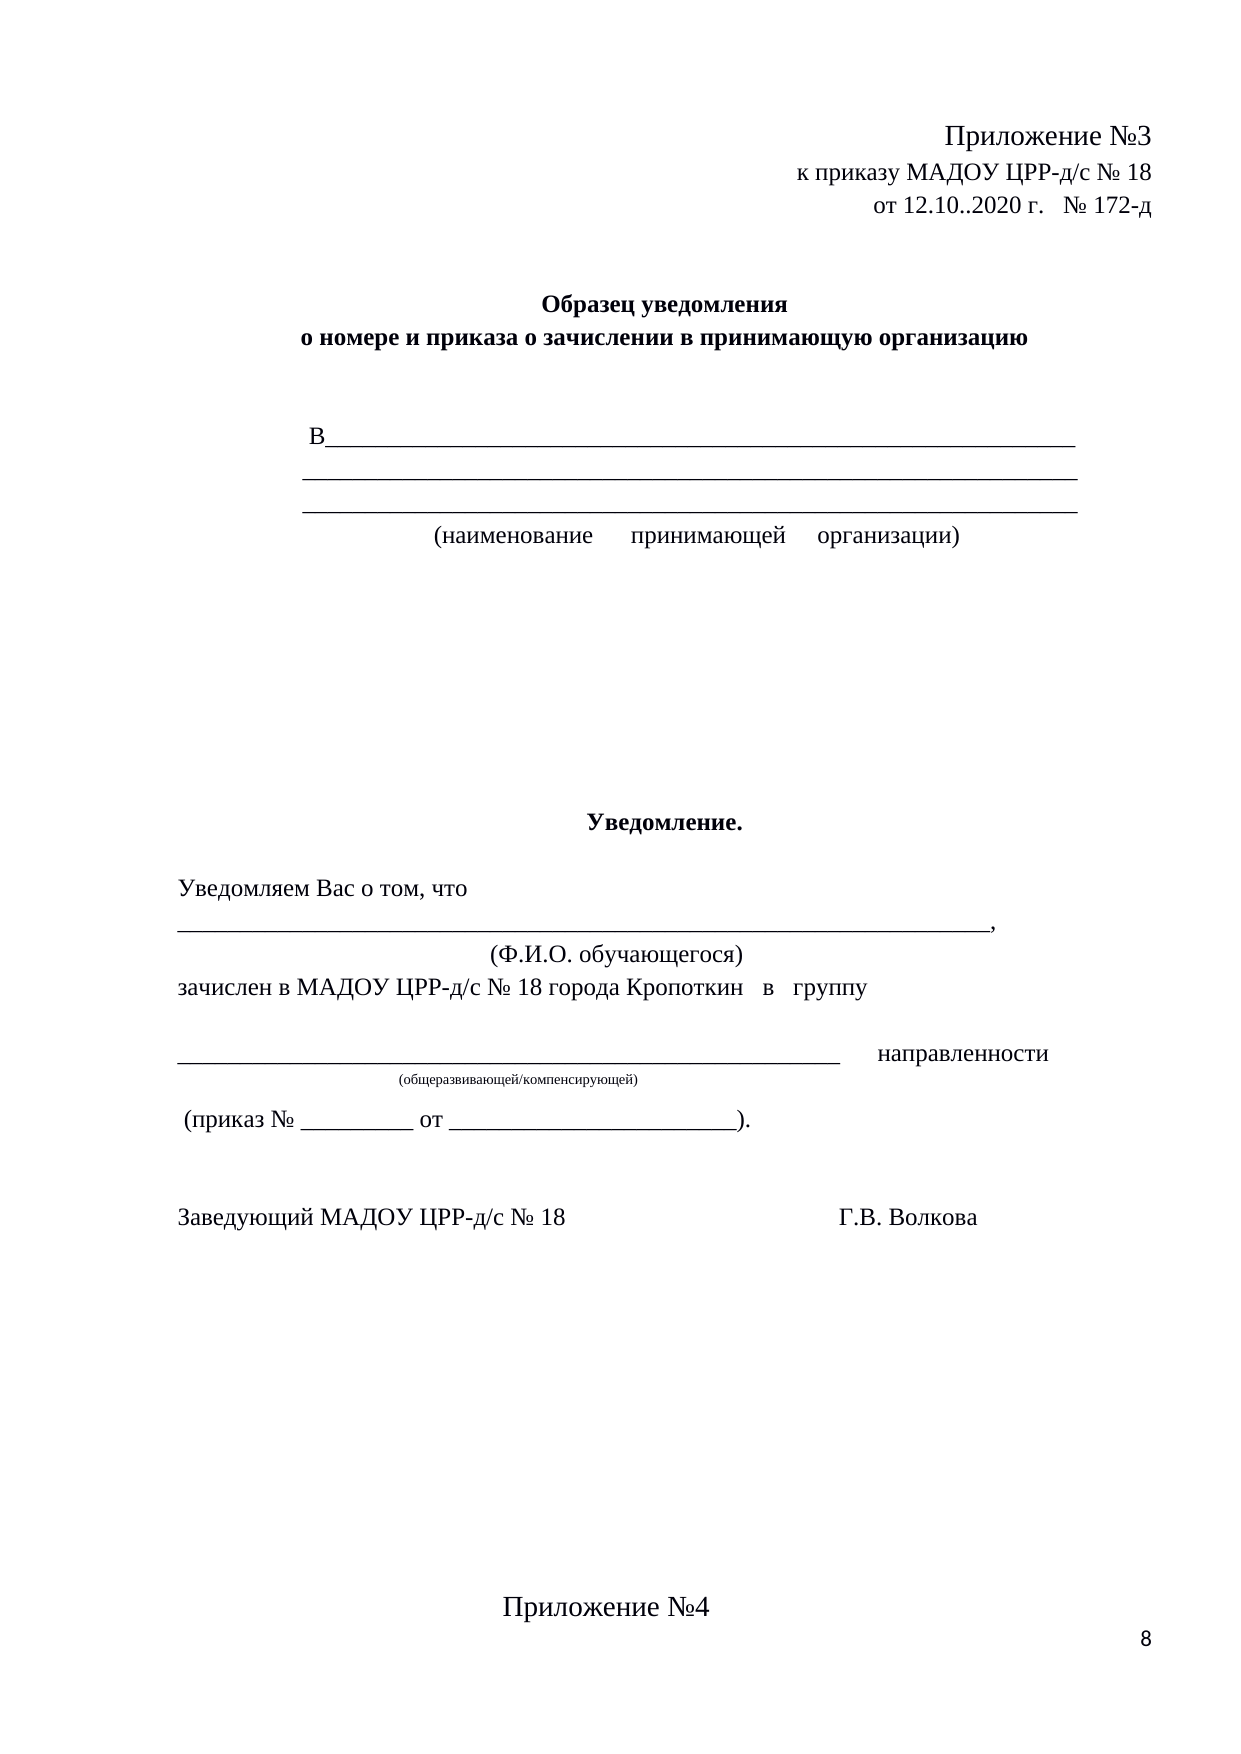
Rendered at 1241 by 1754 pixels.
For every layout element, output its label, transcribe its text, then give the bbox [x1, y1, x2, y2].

text зачислен в МАДОУ ЦРР-д/с № 18 города Кропоткин в группу [177, 972, 1152, 1001]
text _____________________________________________________ направленности [177, 1038, 1152, 1067]
text (общеразвивающей/компенсирующей) [325, 1071, 1152, 1100]
text Образец уведомления [177, 289, 1152, 317]
text о номере и приказа о зачислении в принимающую организацию [177, 322, 1152, 351]
text (приказ № _________ от _______________________). [177, 1104, 1152, 1133]
text к приказу МАДОУ ЦРР-д/с № 18 [693, 157, 1152, 185]
text Уведомление. [177, 807, 1152, 836]
text ______________________________________________________________ [177, 454, 1152, 483]
text Приложение №3 [177, 118, 1152, 152]
text В____________________________________________________________ [177, 421, 1152, 449]
text Приложение №4 [177, 1589, 1152, 1623]
text (наименование принимающей организации) [177, 520, 1152, 549]
text (Ф.И.О. обучающегося) [177, 939, 1152, 968]
text ______________________________________________________________ [177, 487, 1152, 516]
text от 12.10..2020 г. № 172-д [693, 190, 1152, 218]
text Уведомляем Вас о том, что _________________________________________________________________, [177, 873, 1152, 935]
text Заведующий МАДОУ ЦРР-д/с № 18 Г.В. Волкова [177, 1202, 1152, 1231]
